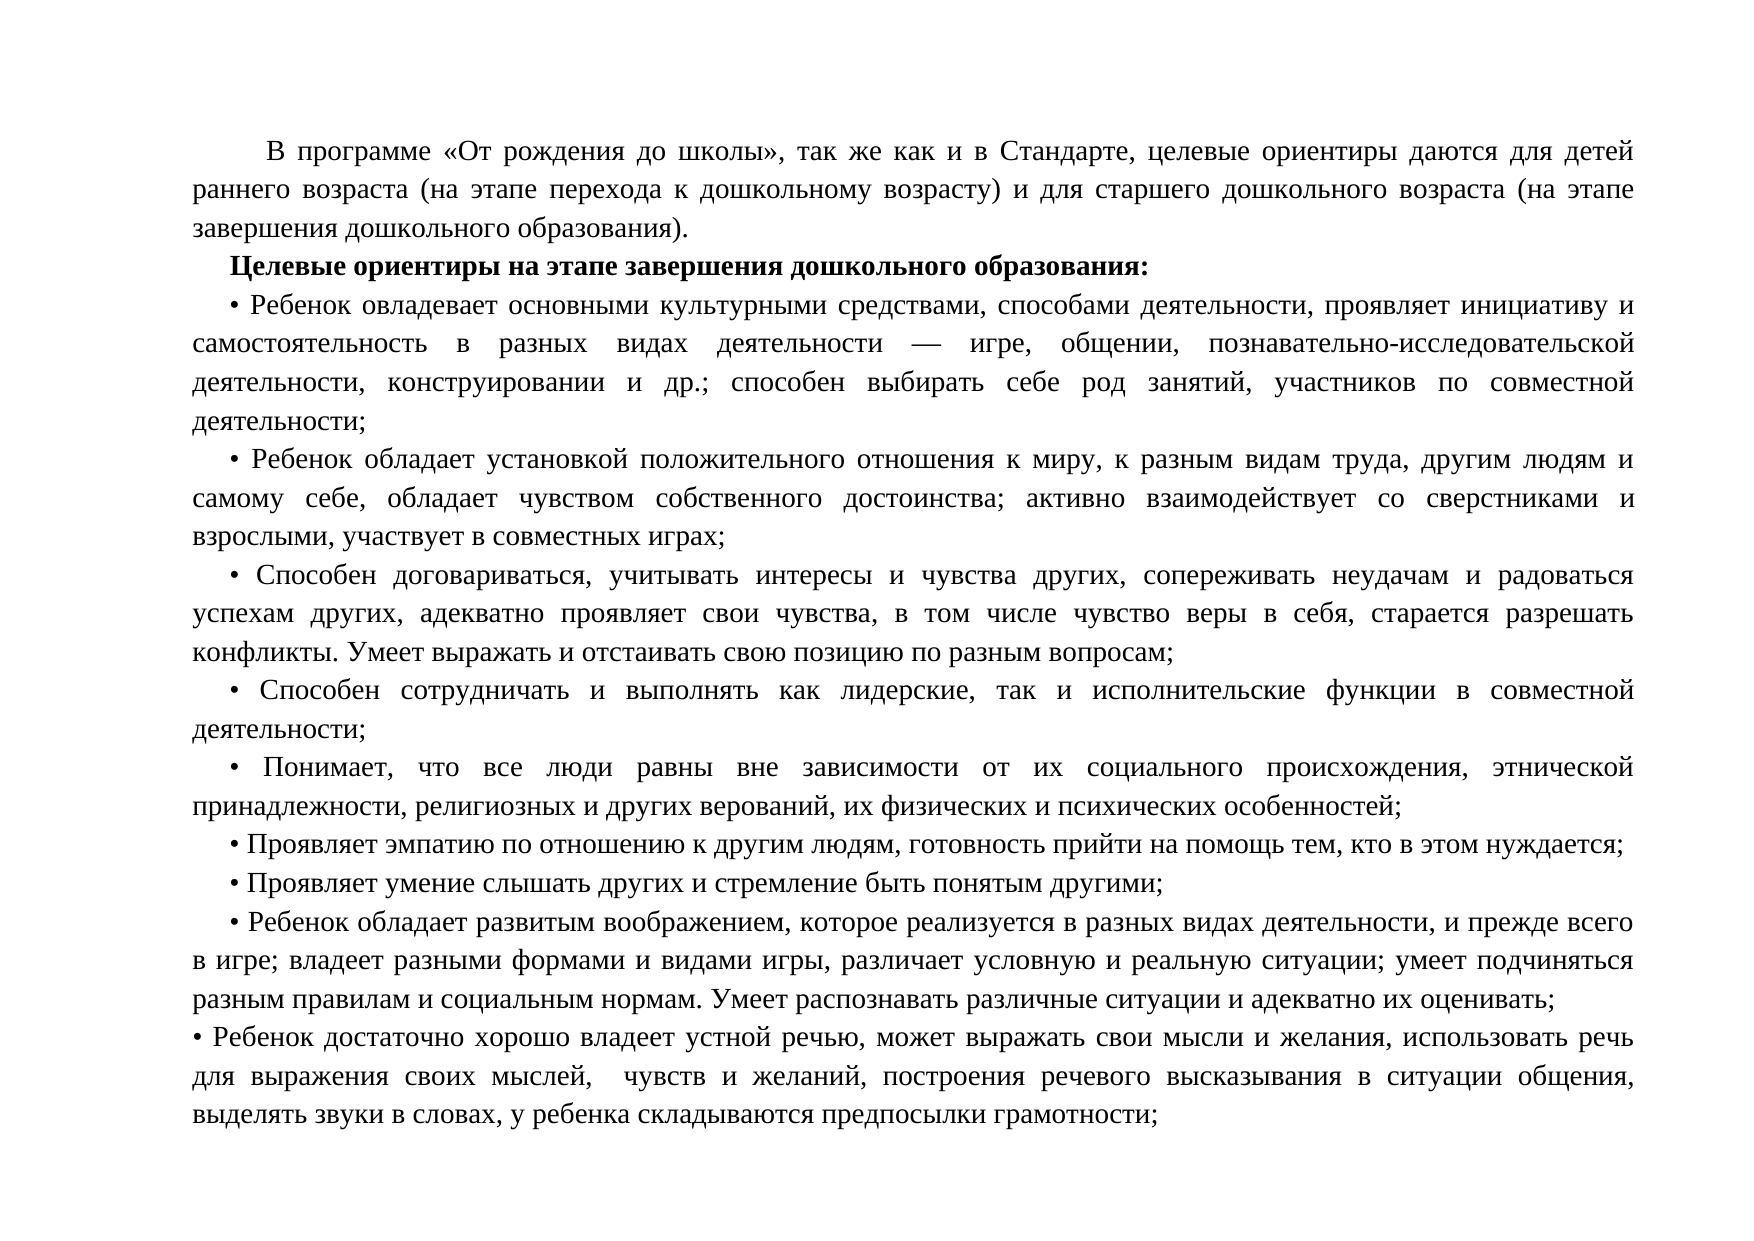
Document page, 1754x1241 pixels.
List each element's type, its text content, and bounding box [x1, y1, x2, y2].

text • Проявляет умение слышать других и стремление быть понятым другими; [192, 865, 1636, 899]
text • Способен договариваться, учитывать интересы и чувства других, сопереживать неудачам и радоваться успехам других, адекватно проявляет свои чувства, в том числе чувство веры в себя, старается разрешать конфликты. Умеет выражать и отстаивать свою позицию по разным вопросам; [192, 557, 1636, 667]
text • Способен сотрудничать и выполнять как лидерские, так и исполнительские функции в совместной деятельности; [192, 672, 1636, 744]
text • Ребенок достаточно хорошо владеет устной речью, может выражать свои мысли и желания, использовать речь для выражения своих мыслей, чувств и желаний, построения речевого высказывания в ситуации общения, выделять звуки в словах, у ребенка складываются предпосылки грамотности; [192, 1019, 1636, 1130]
text Целевые ориентиры на этапе завершения дошкольного образования: [192, 248, 1636, 282]
text • Понимает, что все люди равны вне зависимости от их социального происхождения, этнической принадлежности, религиозных и других верований, их физических и психических особенностей; [192, 749, 1636, 822]
text В программе «От рождения до школы», так же как и в Стандарте, целевые ориентиры даются для детей раннего возраста (на этапе перехода к дошкольному возрасту) и для старшего дошкольного возраста (на этапе завершения дошкольного образования). [192, 133, 1636, 243]
text • Ребенок овладевает основными культурными средствами, способами деятельности, проявляет инициативу и самостоятельность в разных видах деятельности — игре, общении, познавательно-исследовательской деятельности, конструировании и др.; способен выбирать себе род занятий, участников по совместной деятельности; [192, 287, 1636, 436]
text • Ребенок обладает развитым воображением, которое реализуется в разных видах деятельности, и прежде всего в игре; владеет разными формами и видами игры, различает условную и реальную ситуации; умеет подчиняться разным правилам и социальным нормам. Умеет распознавать различные ситуации и адекватно их оценивать; [192, 904, 1636, 1014]
text • Ребенок обладает установкой положительного отношения к миру, к разным видам труда, другим людям и самому себе, обладает чувством собственного достоинства; активно взаимодействует со сверстниками и взрослыми, участвует в совместных играх; [192, 441, 1636, 552]
text • Проявляет эмпатию по отношению к другим людям, готовность прийти на помощь тем, кто в этом нуждается; [192, 827, 1636, 860]
